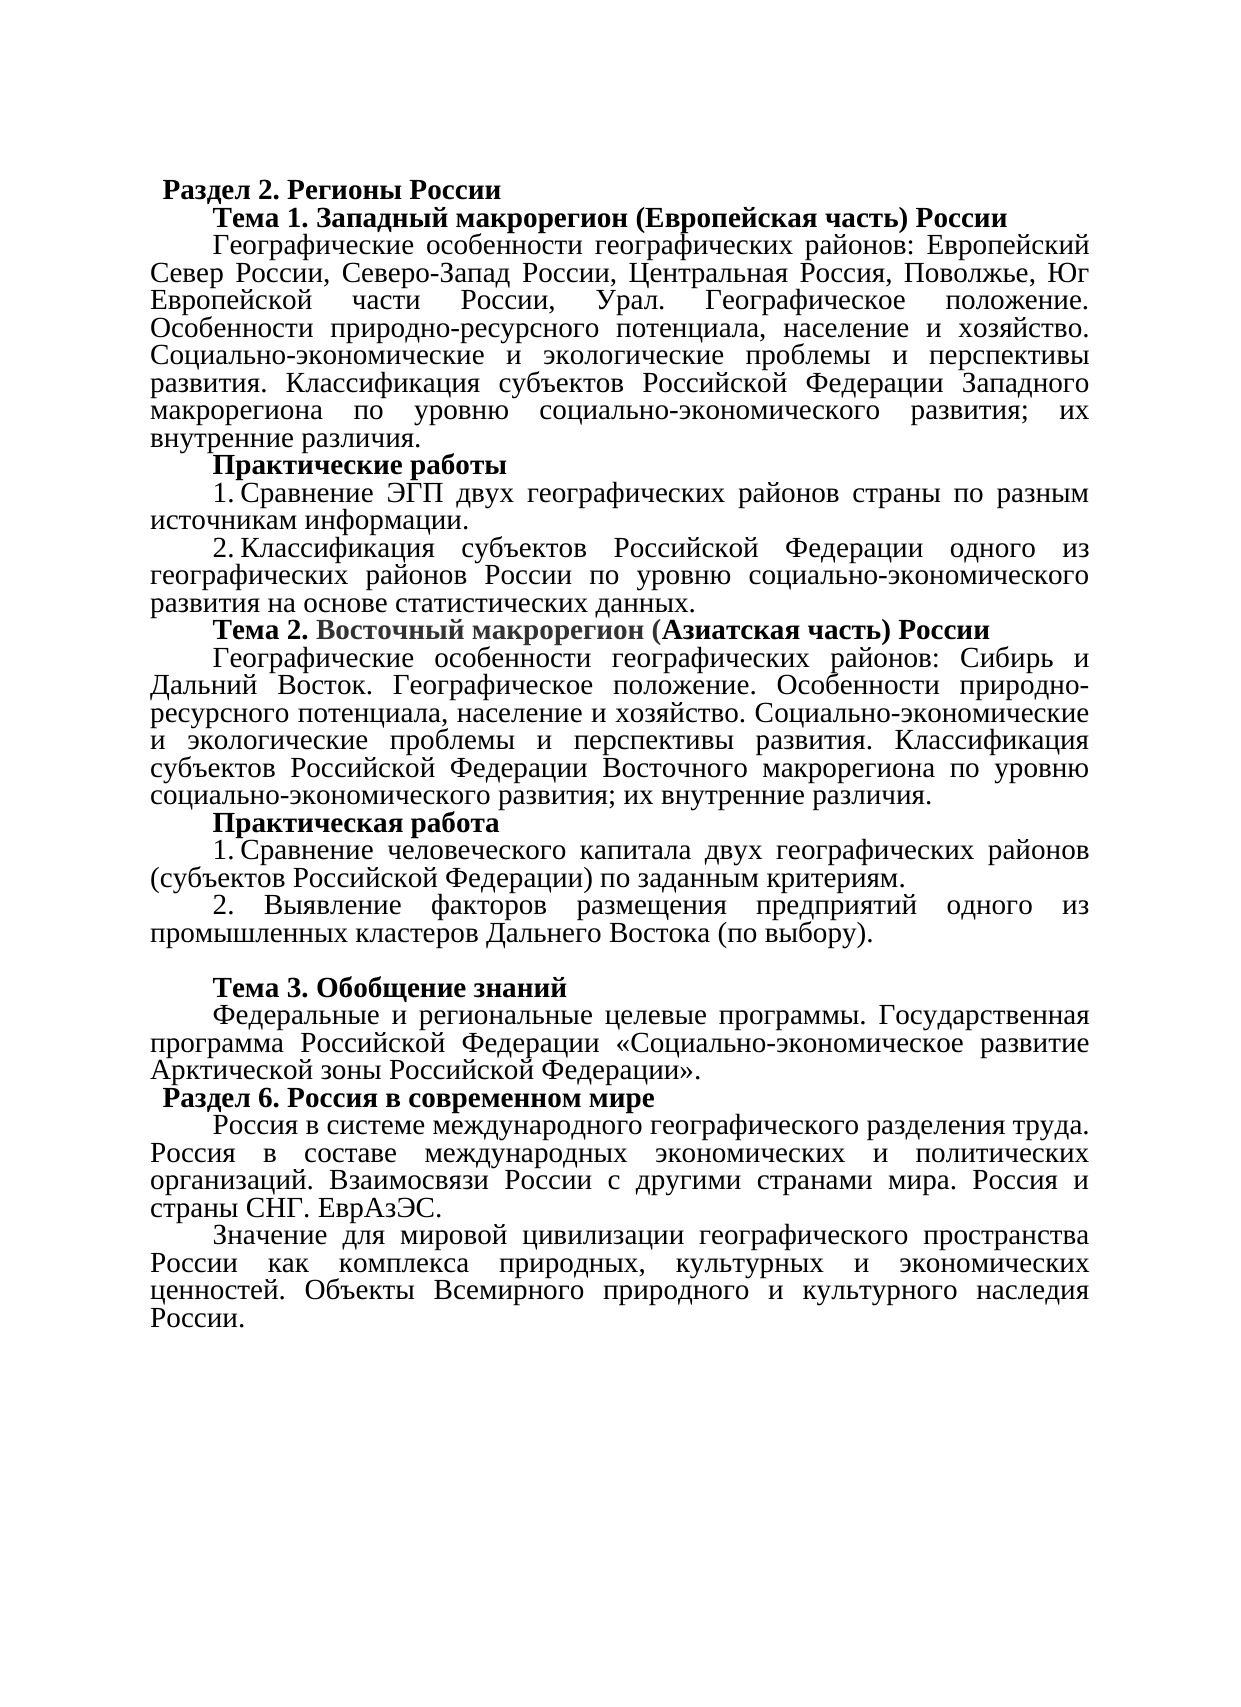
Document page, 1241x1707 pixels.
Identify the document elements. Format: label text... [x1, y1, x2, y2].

text Раздел 2. Регионы России [162, 177, 1090, 205]
text 2. Выявление факторов размещения предприятий одного из промышленных кластеров Дальнего Востока (по выбору). [150, 892, 1090, 947]
text 2. Классификация субъектов Российской Федерации одного из географических районов России по уровню социально-экономического развития на основе статистических данных. [150, 535, 1090, 617]
text Значение для мировой цивилизации географического пространства России как комплекса природных, культурных и экономических ценностей. Объекты Всемирного природного и культурного наследия России. [150, 1222, 1090, 1332]
text Практические работы [150, 452, 1090, 480]
text Раздел 6. Россия в современном мире [162, 1085, 1090, 1112]
text Тема 3. Обобщение знаний [150, 975, 1090, 1002]
text Россия в системе международного географического разделения труда. Россия в составе международных экономических и политических организаций. Взаимосвязи России с другими странами мира. Россия и страны СНГ. ЕврАзЭС. [150, 1112, 1090, 1222]
text Практическая работа [150, 810, 1090, 837]
text Географические особенности географических районов: Сибирь и Дальний Восток. Географическое положение. Особенности природно-ресурсного потенциала, население и хозяйство. Социально-экономические и экологические проблемы и перспективы развития. Классификация субъектов Российской Федерации Восточного макрорегиона по уровню социально-экономического развития; их внутренние различия. [150, 645, 1090, 810]
text Тема 2. Восточный макрорегион (Азиатская часть) России [150, 617, 1090, 645]
text Тема 1. Западный макрорегион (Европейская часть) России [150, 205, 1090, 232]
text Федеральные и региональные целевые программы. Государственная программа Российской Федерации «Социально-экономическое развитие Арктической зоны Российской Федерации». [150, 1002, 1090, 1085]
text 1. Сравнение ЭГП двух географических районов страны по разным источникам информации. [150, 480, 1090, 535]
text 1. Сравнение человеческого капитала двух географических районов (субъектов Российской Федерации) по заданным критериям. [150, 837, 1090, 892]
text Географические особенности географических районов: Европейский Север России, Северо-Запад России, Центральная Россия, Поволжье, Юг Европейской части России, Урал. Географическое положение. Особенности природно-ресурсного потенциала, население и хозяйство. Социально-экономические и экологические проблемы и перспективы развития. Классификация субъектов Российской Федерации Западного макрорегиона по уровню социально-экономического развития; их внутренние различия. [150, 232, 1090, 452]
